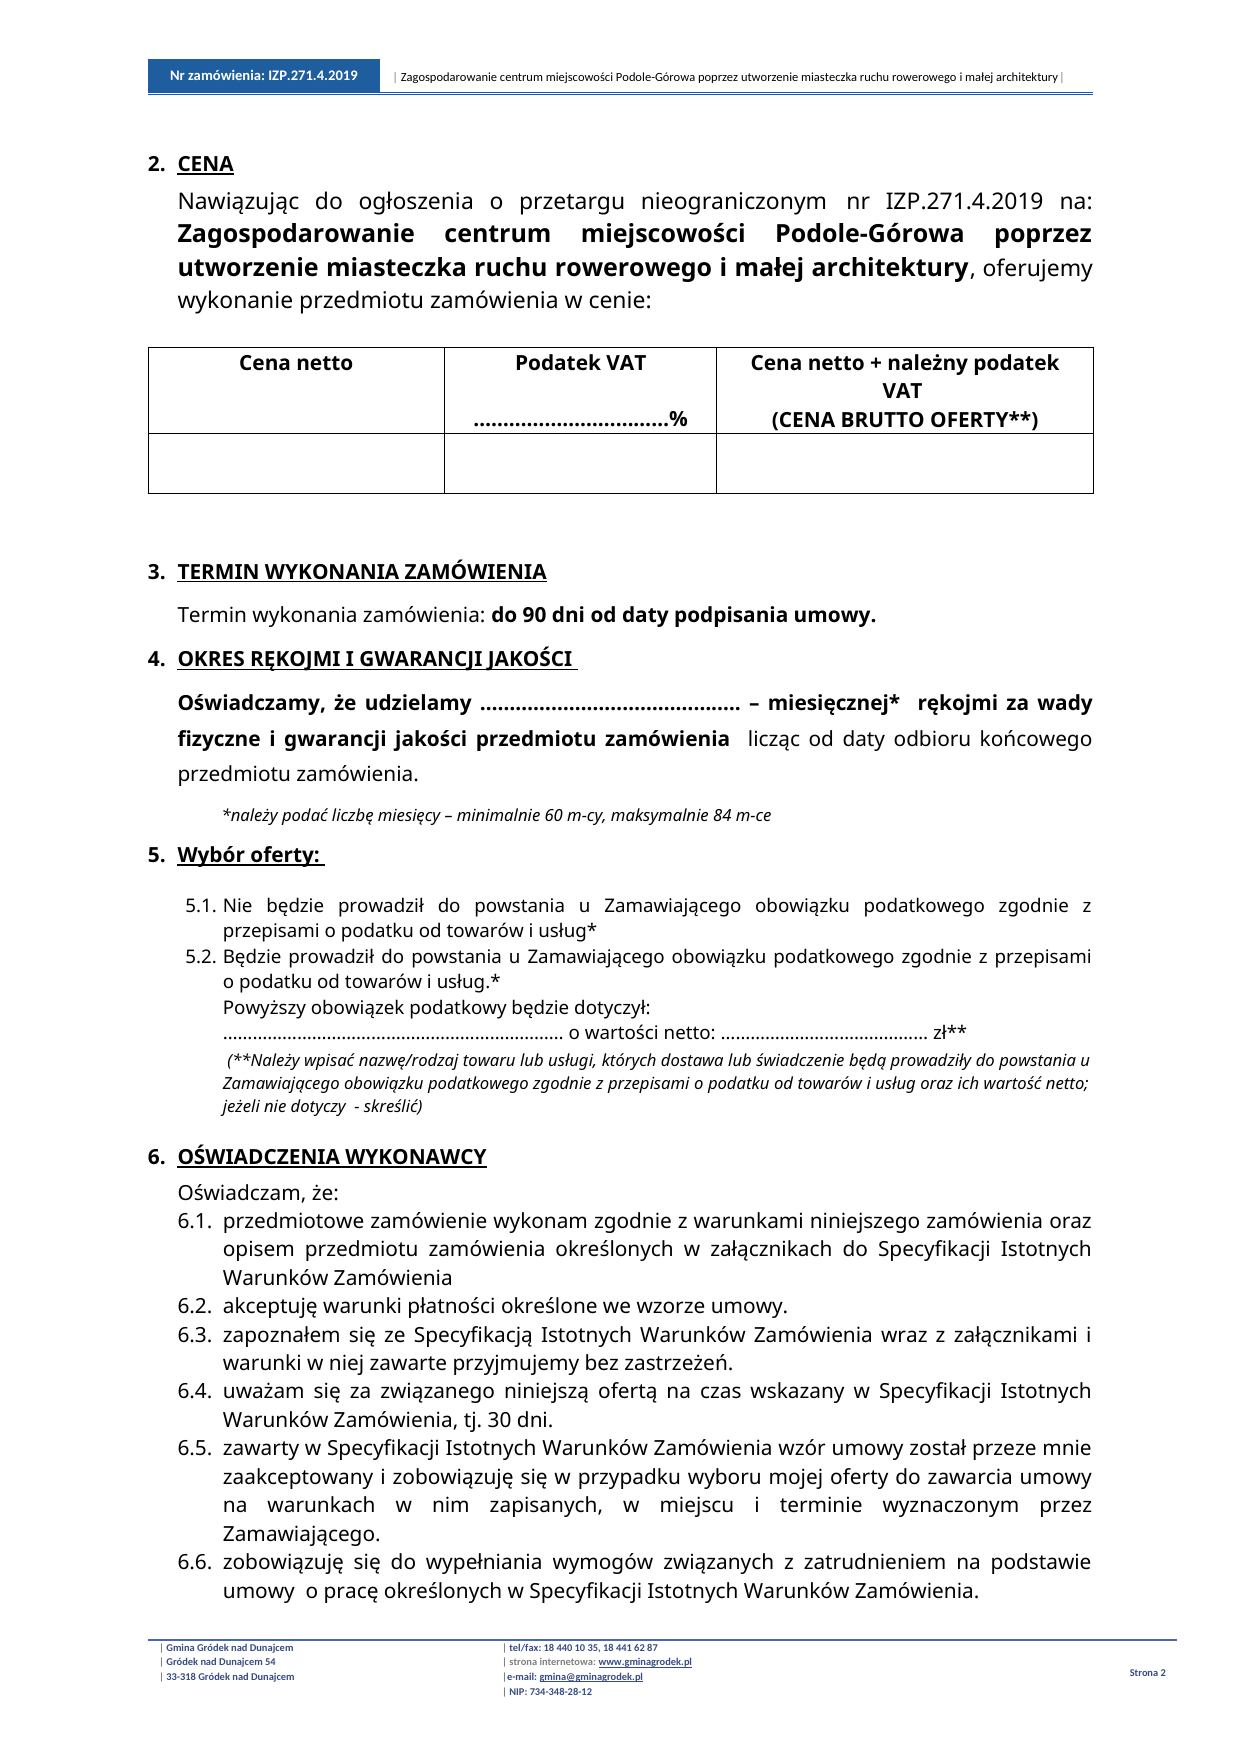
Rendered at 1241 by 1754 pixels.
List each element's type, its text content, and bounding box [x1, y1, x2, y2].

list zawarty w Specyfikacji Istotnych Warunków Zamówienia wzór umowy został przeze mnie zaakceptowany i zobowiązuję się w przypadku wyboru mojej oferty do zawarcia umowy na warunkach w nim zapisanych, w miejscu i terminie wyznaczonym przez Zamawiającego. [177, 1433, 1093, 1547]
table_cell [445, 434, 716, 493]
list zapoznałem się ze Specyfikacją Istotnych Warunków Zamówienia wraz z załącznikami i warunki w niej zawarte przyjmujemy bez zastrzeżeń. [177, 1320, 1093, 1377]
table_cell [717, 434, 1093, 493]
text Oświadczam, że: [177, 1178, 1093, 1206]
list akceptuję warunki płatności określone we wzorze umowy. [177, 1291, 1093, 1320]
list Nie będzie prowadził do powstania u Zamawiającego obowiązku podatkowego zgodnie z przepisami o podatku od towarów i usług* [185, 892, 1093, 943]
list OKRES RĘKOJMI I GWARANCJI JAKOŚCI [148, 644, 1093, 673]
list uważam się za związanego niniejszą ofertą na czas wskazany w Specyfikacji Istotnych Warunków Zamówienia, tj. 30 dni. [177, 1377, 1093, 1433]
list TERMIN WYKONANIA ZAMÓWIENIA [148, 557, 1093, 585]
table_cell [149, 434, 444, 493]
list Wybór oferty: [148, 840, 1093, 868]
text *należy podać liczbę miesięcy – minimalnie 60 m-cy, maksymalnie 84 m-ce [221, 803, 1093, 826]
list OŚWIADCZENIA WYKONAWCY [148, 1142, 1093, 1171]
text (**Należy wpisać nazwę/rodzaj towaru lub usługi, których dostawa lub świadczenie będą prowadziły do powstania u Zamawiającego obowiązku podatkowego zgodnie z przepisami o podatku od towarów i usług oraz ich wartość netto; jeżeli nie dotyczy - skreślić) [223, 1049, 1093, 1117]
list przedmiotowe zamówienie wykonam zgodnie z warunkami niniejszego zamówienia oraz opisem przedmiotu zamówienia określonych w załącznikach do Specyfikacji Istotnych Warunków Zamówienia [177, 1206, 1093, 1291]
table_header Podatek VAT ……………………………% [445, 348, 716, 433]
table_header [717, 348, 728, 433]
list CENA [148, 149, 1093, 178]
list Będzie prowadził do powstania u Zamawiającego obowiązku podatkowego zgodnie z przepisami o podatku od towarów i usług.* [185, 943, 1093, 994]
text Powyższy obowiązek podatkowy będzie dotyczył: [223, 994, 1093, 1020]
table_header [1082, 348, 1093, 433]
text …………………………………………………………… o wartości netto: …………………………………… zł** [223, 1020, 1093, 1045]
text Oświadczamy, że udzielamy ………………………………….…. – miesięcznej* rękojmi za wady fizyczne i gwarancji jakości przedmiotu zamówienia licząc od daty odbioru końcowego przedmiotu zamówienia. [177, 688, 1093, 788]
text Termin wykonania zamówienia: do 90 dni od daty podpisania umowy. [177, 601, 1093, 629]
table_header Cena netto [149, 348, 444, 433]
text Nawiązując do ogłoszenia o przetargu nieograniczonym nr IZP.271.4.2019 na: Zagospodarowanie centrum miejscowości Podole-Górowa poprzez utworzenie miasteczka ruchu rowerowego i małej architektury, oferujemy wykonanie przedmiotu zamówienia w cenie: [177, 185, 1093, 315]
list zobowiązuję się do wypełniania wymogów związanych z zatrudnieniem na podstawie umowy o pracę określonych w Specyfikacji Istotnych Warunków Zamówienia. [177, 1547, 1093, 1604]
